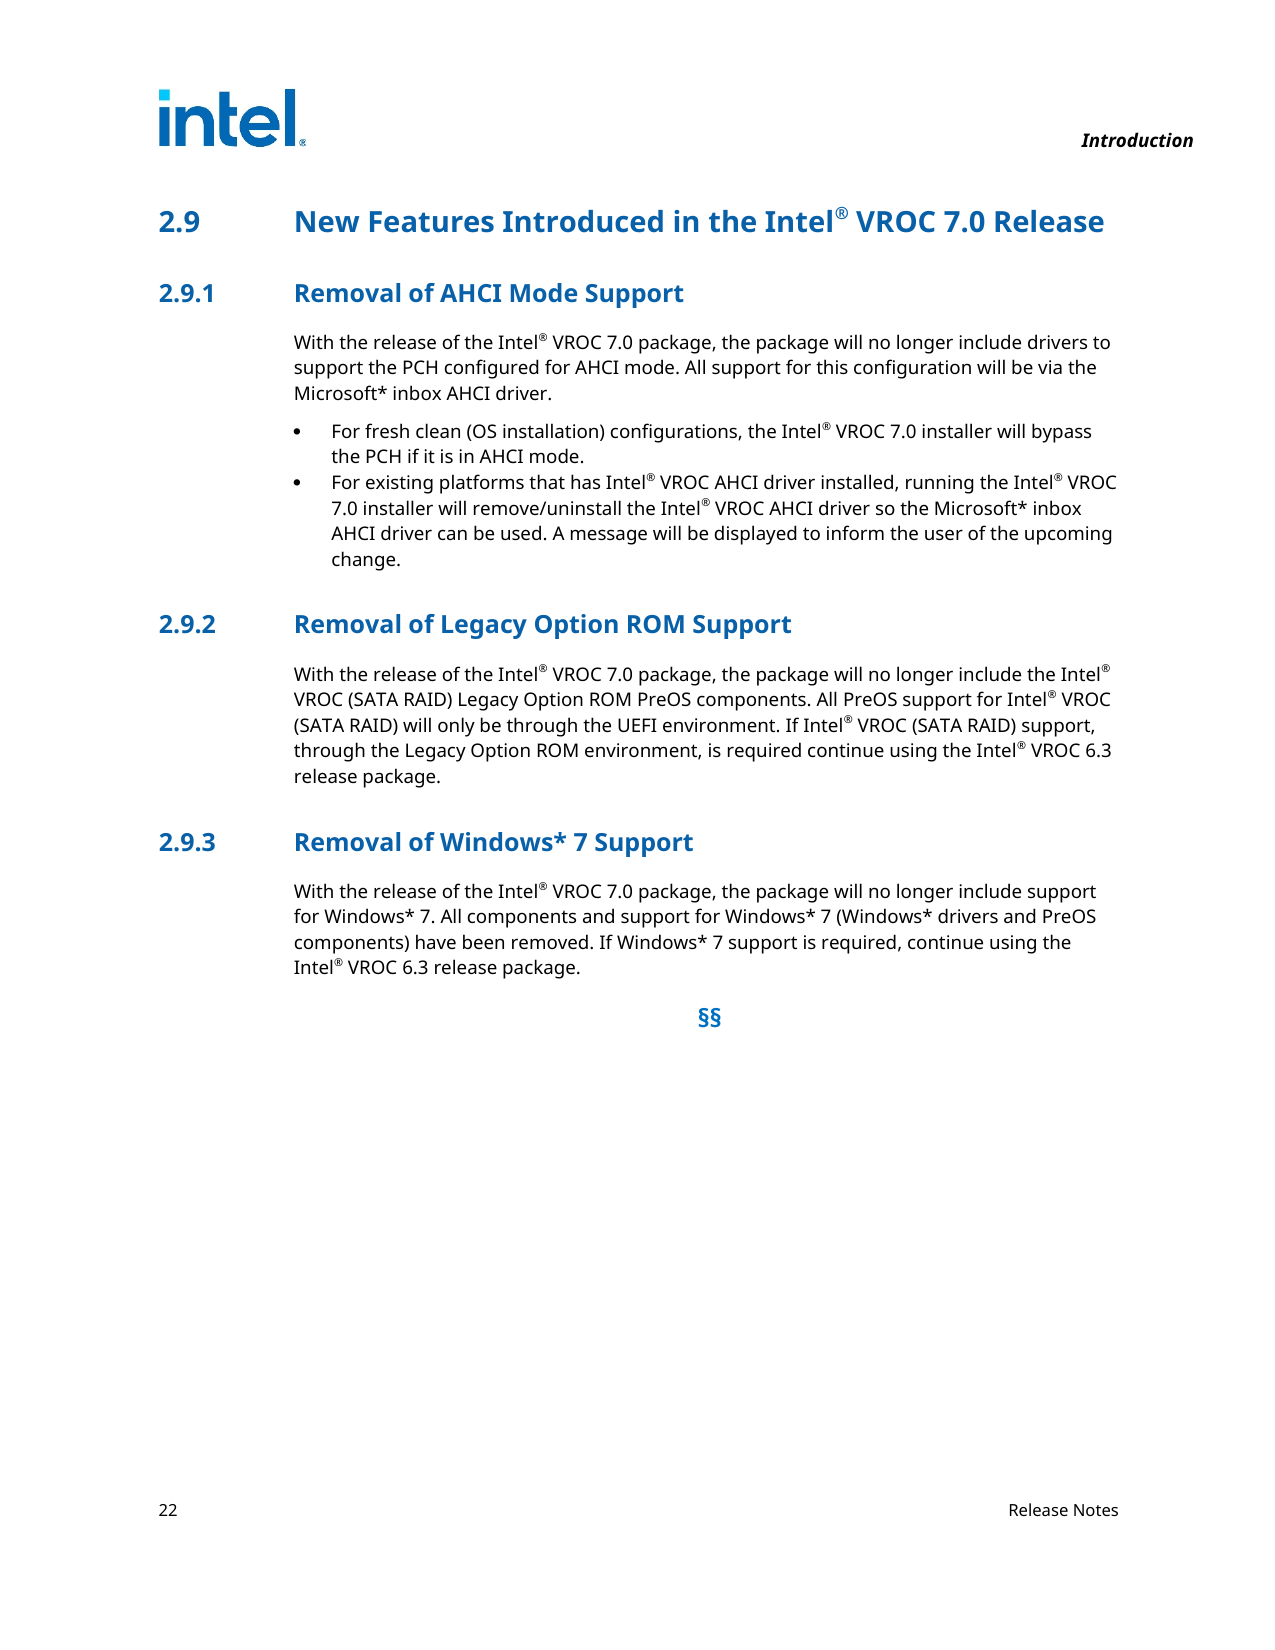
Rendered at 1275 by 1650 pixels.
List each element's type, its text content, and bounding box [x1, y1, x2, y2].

text §§ [294, 1001, 1125, 1035]
text With the release of the Intel® VROC 7.0 package, the package will no longer include drivers to support the PCH configured for AHCI mode. All support for this configuration will be via the Microsoft* inbox AHCI driver. [294, 329, 1125, 406]
subtitle Removal of Legacy Option ROM Support [159, 609, 1125, 640]
text With the release of the Intel® VROC 7.0 package, the package will no longer include the Intel® VROC (SATA RAID) Legacy Option ROM PreOS components. All PreOS support for Intel® VROC (SATA RAID) will only be through the UEFI environment. If Intel® VROC (SATA RAID) support, through the Legacy Option ROM environment, is required continue using the Intel® VROC 6.3 release package. [294, 661, 1125, 788]
subtitle New Features Introduced in the Intel® VROC 7.0 Release [158, 204, 1125, 239]
list For existing platforms that has Intel® VROC AHCI driver installed, running the Intel® VROC 7.0 installer will remove/uninstall the Intel® VROC AHCI driver so the Microsoft* inbox AHCI driver can be used. A message will be displayed to inform the user of the upcoming change. [294, 469, 1125, 571]
subtitle Removal of Windows* 7 Support [159, 826, 1125, 857]
text With the release of the Intel® VROC 7.0 package, the package will no longer include support for Windows* 7. All components and support for Windows* 7 (Windows* drivers and PreOS components) have been removed. If Windows* 7 support is required, continue using the Intel® VROC 6.3 release package. [294, 878, 1125, 980]
subtitle Removal of AHCI Mode Support [159, 277, 1125, 308]
list For fresh clean (OS installation) configurations, the Intel® VROC 7.0 installer will bypass the PCH if it is in AHCI mode. [294, 418, 1125, 469]
picture [158, 87, 307, 148]
